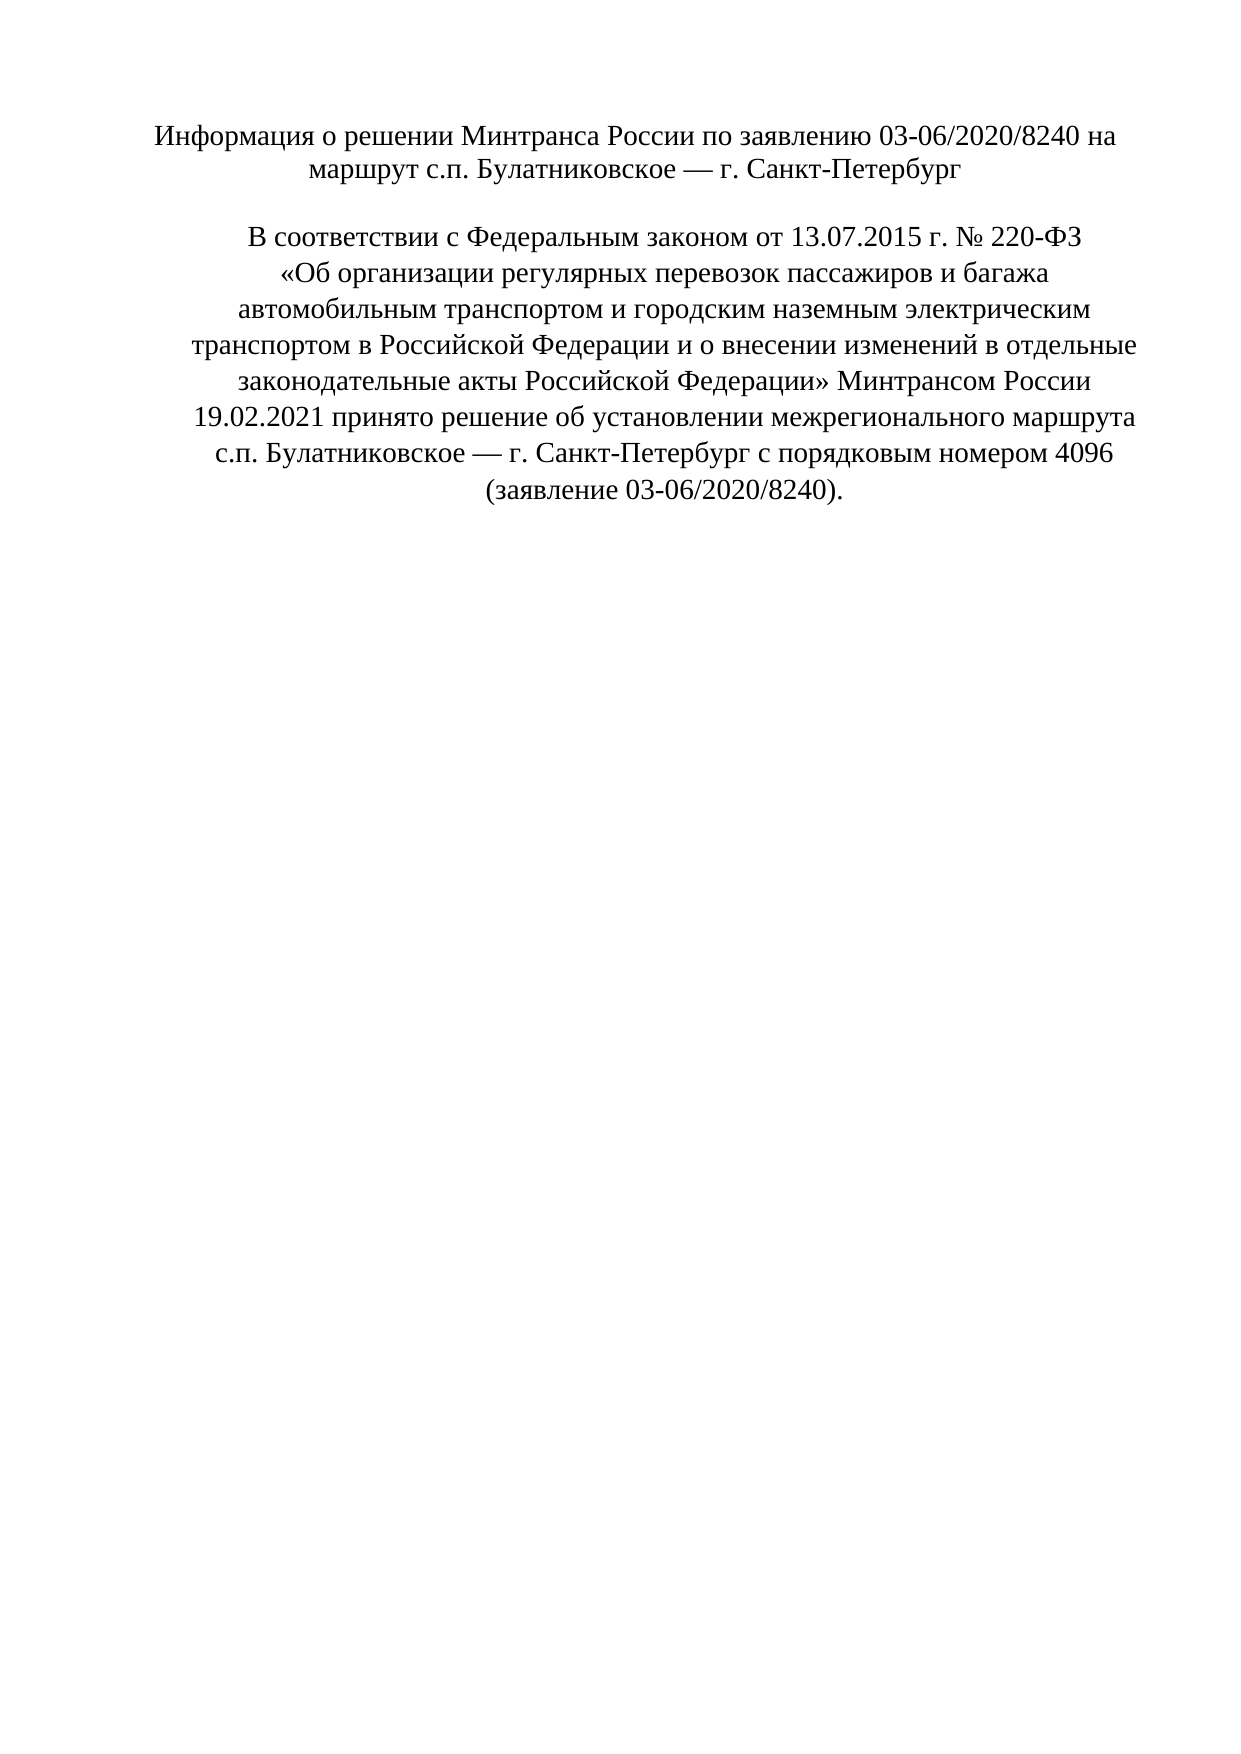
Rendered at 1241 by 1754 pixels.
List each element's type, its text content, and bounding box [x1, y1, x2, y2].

text Информация о решении Минтранса России по заявлению 03-06/2020/8240 на маршрут с.п. Булатниковское — г. Санкт-Петербург [118, 118, 1152, 185]
text В соответствии с Федеральным законом от 13.07.2015 г. № 220-ФЗ «Об организации регулярных перевозок пассажиров и багажа автомобильным транспортом и городским наземным электрическим транспортом в Российской Федерации и о внесении изменений в отдельные законодательные акты Российской Федерации» Минтрансом России 19.02.2021 принято решение об установлении межрегионального маршрута с.п. Булатниковское — г. Санкт-Петербург с порядковым номером 4096 (заявление 03-06/2020/8240). [177, 219, 1152, 505]
